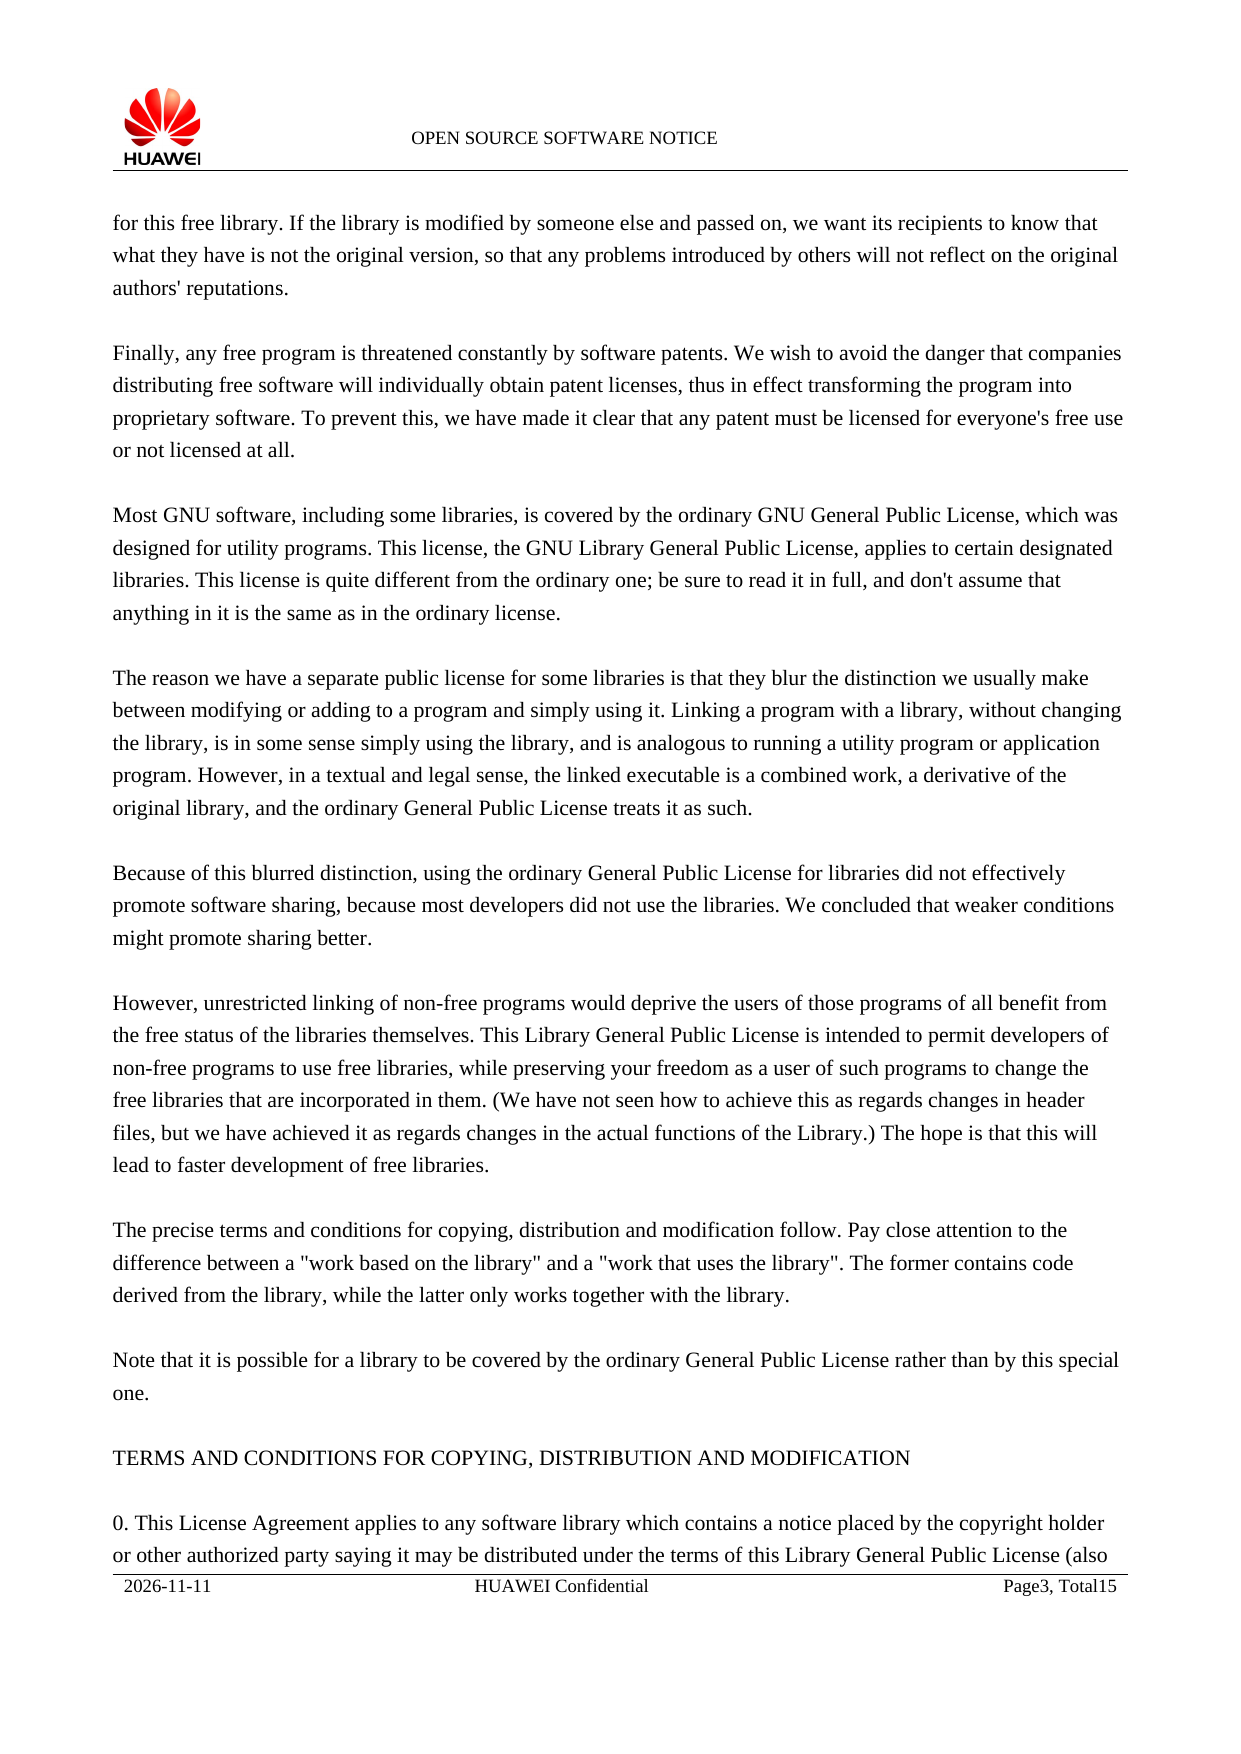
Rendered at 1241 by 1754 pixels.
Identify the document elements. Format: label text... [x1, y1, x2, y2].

picture [124, 88, 201, 165]
